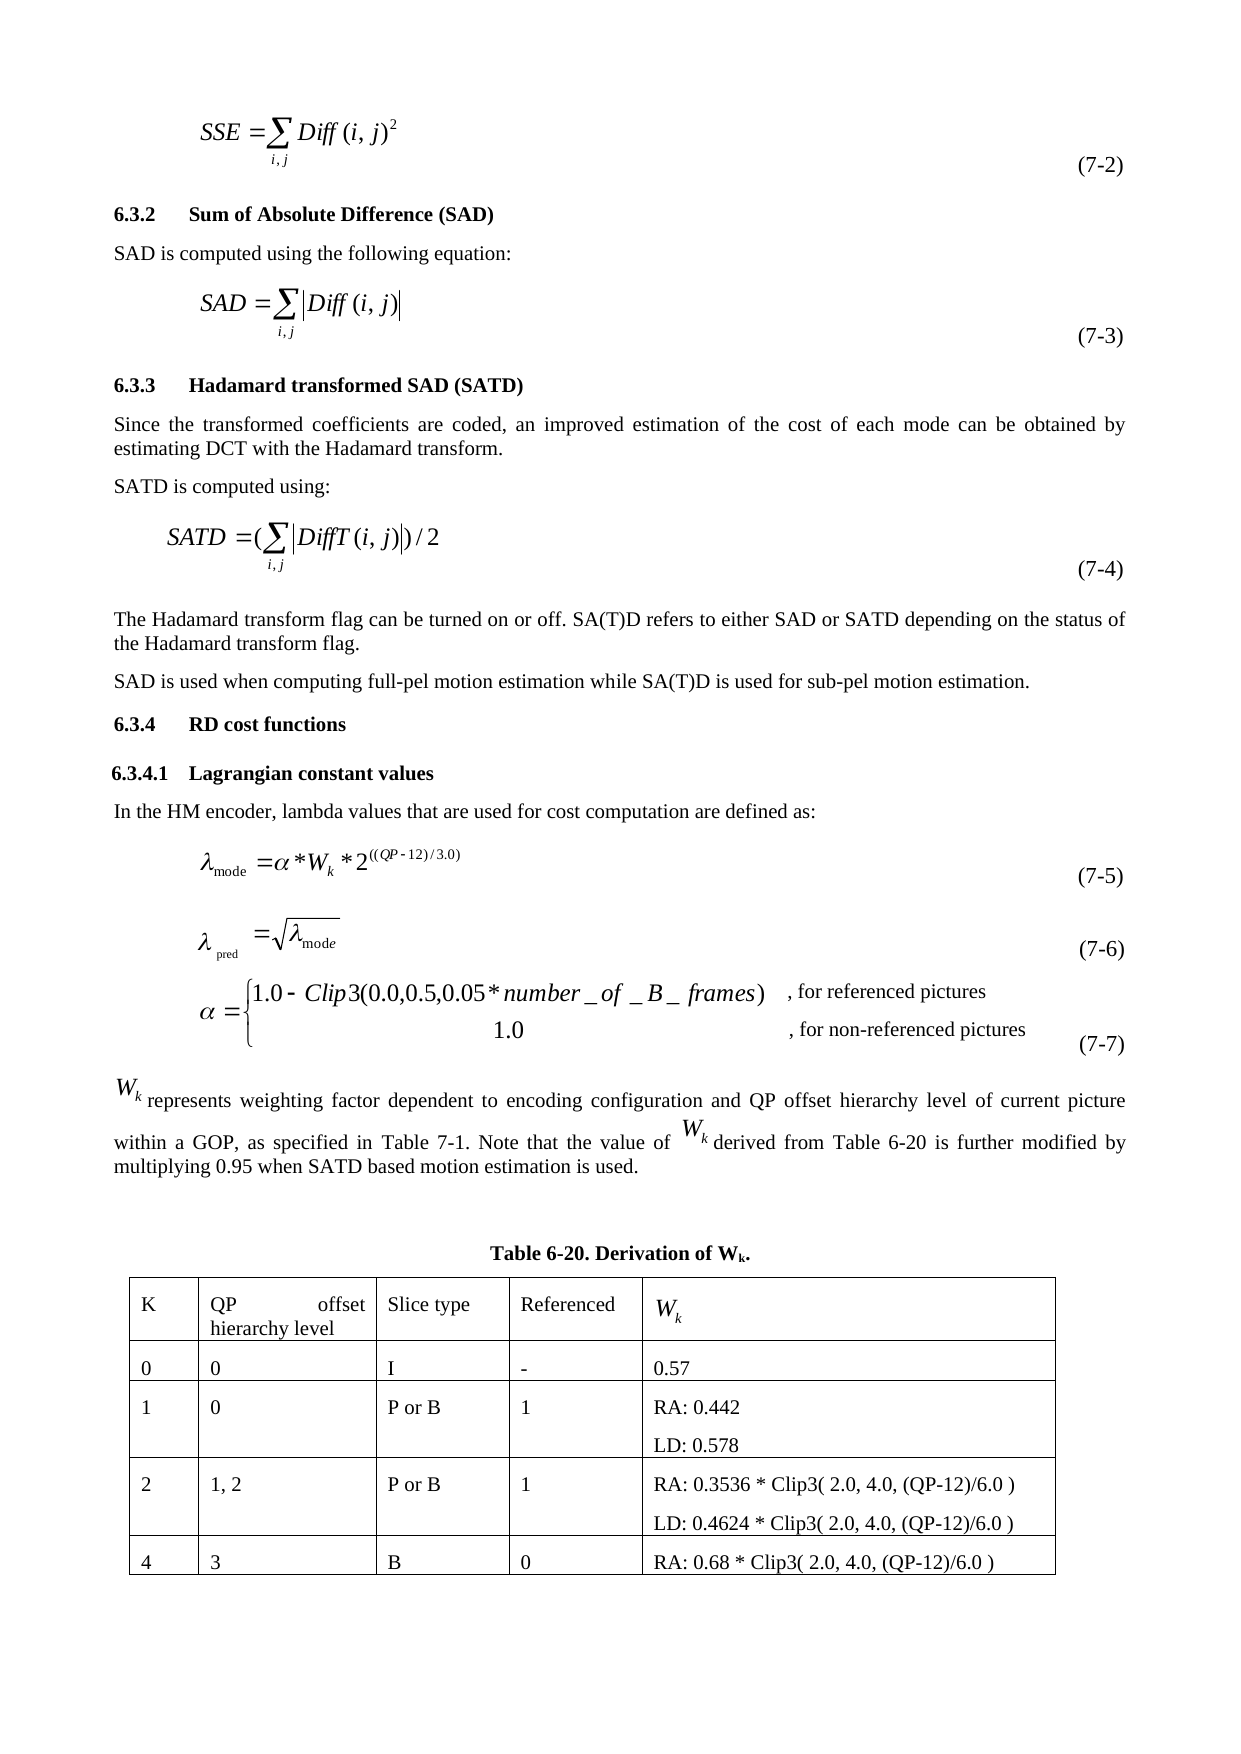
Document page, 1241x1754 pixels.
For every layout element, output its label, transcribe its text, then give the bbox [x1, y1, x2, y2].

text Since the transformed coefficients are coded, an improved estimation of the cost of each mode can be obtained by estimating DCT with the Hadamard transform. [113, 412, 1127, 460]
text SAD is computed using the following equation: [113, 240, 1127, 264]
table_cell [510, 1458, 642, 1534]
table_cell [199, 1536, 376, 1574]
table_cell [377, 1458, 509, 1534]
text (7-4) [113, 518, 1127, 582]
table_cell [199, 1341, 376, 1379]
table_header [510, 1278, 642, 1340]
subtitle Lagrangian constant values [111, 761, 1127, 785]
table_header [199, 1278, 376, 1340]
text SATD is computed using: [113, 474, 1127, 498]
text In the HM encoder, lambda values that are used for cost computation are defined as: [113, 799, 1127, 823]
subtitle Hadamard transformed SAD (SATD) [113, 373, 1127, 397]
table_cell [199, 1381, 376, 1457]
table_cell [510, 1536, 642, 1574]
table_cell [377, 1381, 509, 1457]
subtitle RD cost functions [113, 712, 1127, 736]
text (7-7) [113, 975, 1127, 1056]
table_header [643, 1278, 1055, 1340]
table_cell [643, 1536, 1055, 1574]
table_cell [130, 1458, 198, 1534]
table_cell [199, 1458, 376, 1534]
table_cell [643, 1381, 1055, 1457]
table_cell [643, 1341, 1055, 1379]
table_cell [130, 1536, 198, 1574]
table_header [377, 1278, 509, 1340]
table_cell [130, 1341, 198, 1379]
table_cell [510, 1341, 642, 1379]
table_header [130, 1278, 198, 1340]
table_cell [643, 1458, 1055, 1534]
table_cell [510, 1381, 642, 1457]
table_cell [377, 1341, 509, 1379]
text SAD is used when computing full-pel motion estimation while SA(T)D is used for sub-pel motion estimation. [113, 669, 1127, 693]
text The Hadamard transform flag can be turned on or off. SA(T)D refers to either SAD or SATD depending on the status of the Hadamard transform flag. [113, 607, 1127, 655]
subtitle Sum of Absolute Difference (SAD) [113, 202, 1127, 226]
text pred (7-6) [113, 913, 1127, 961]
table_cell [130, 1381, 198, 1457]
text (7-5) [113, 843, 1127, 888]
text (7-2) [113, 113, 1127, 177]
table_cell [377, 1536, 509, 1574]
text (7-3) [113, 284, 1127, 348]
